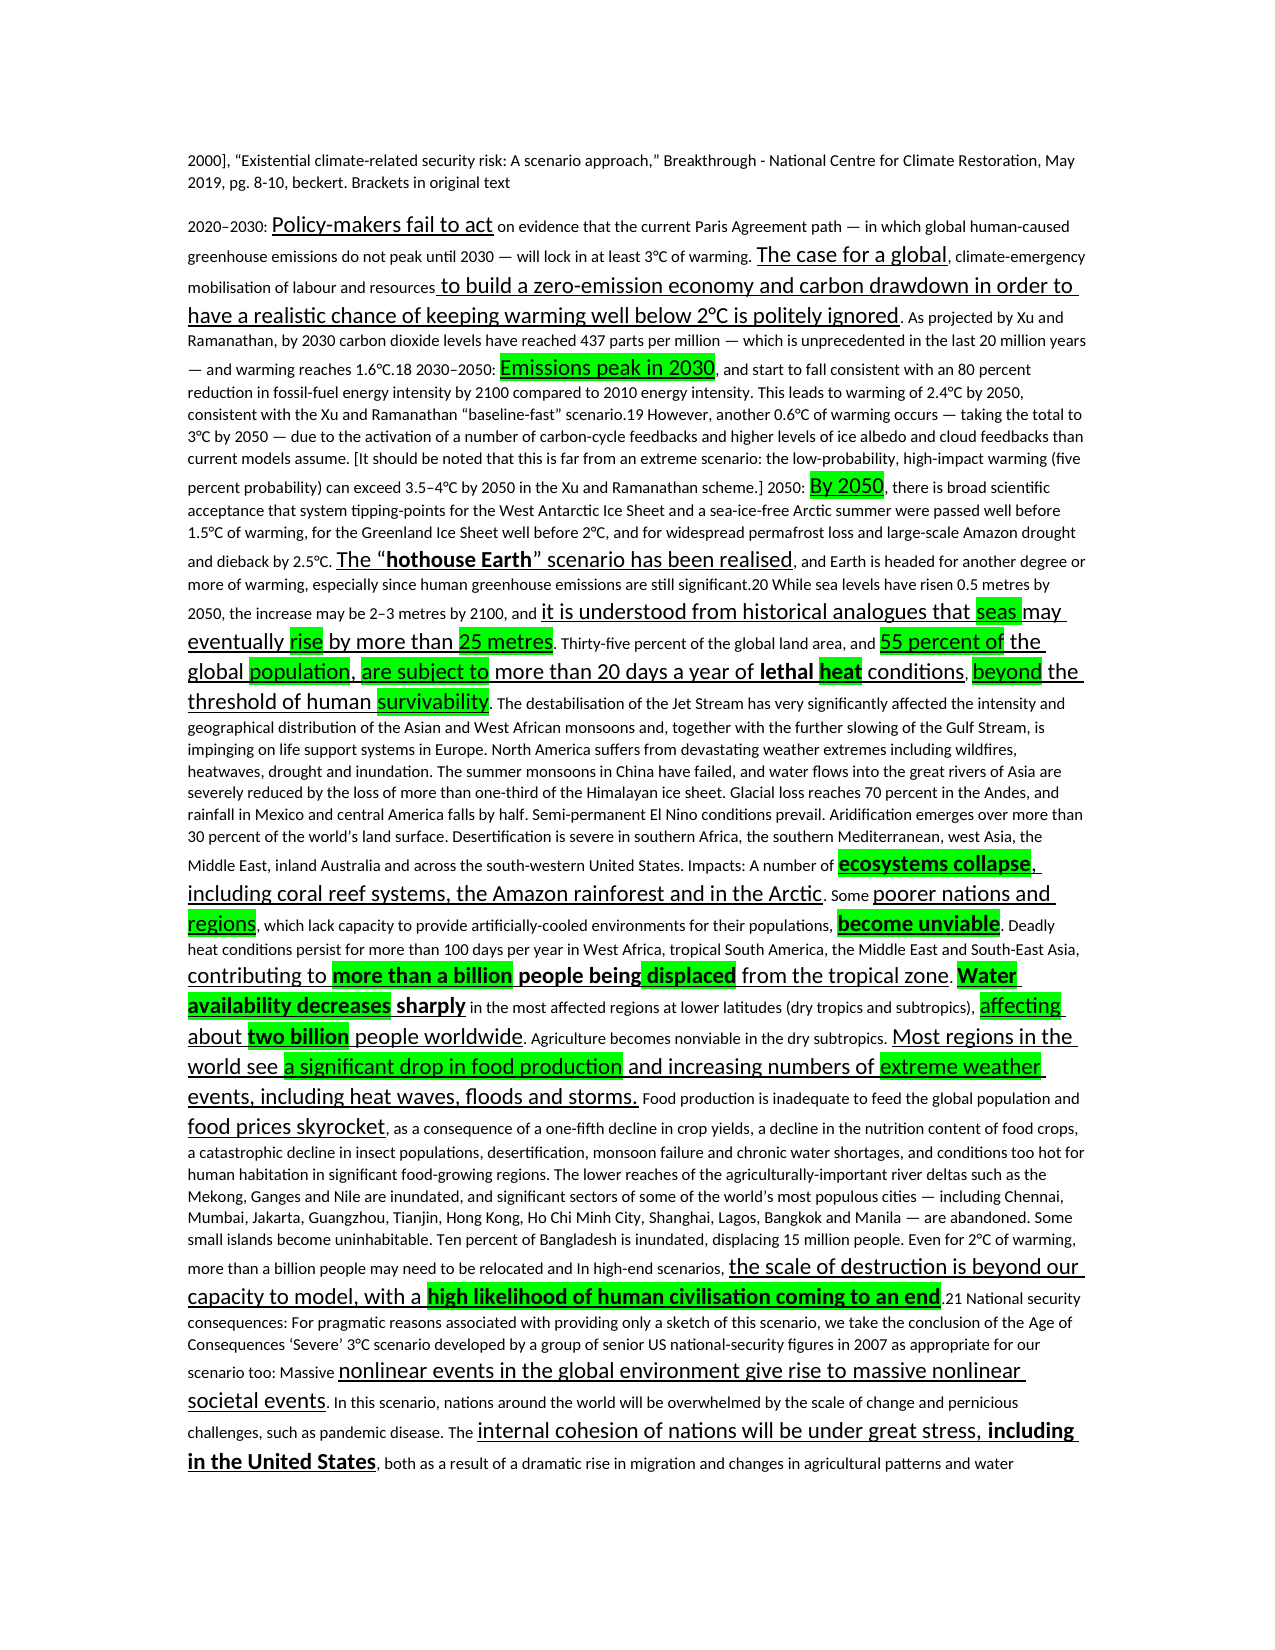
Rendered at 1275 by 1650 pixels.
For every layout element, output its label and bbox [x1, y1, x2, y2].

text [187, 210, 1087, 1475]
text [187, 150, 1087, 192]
